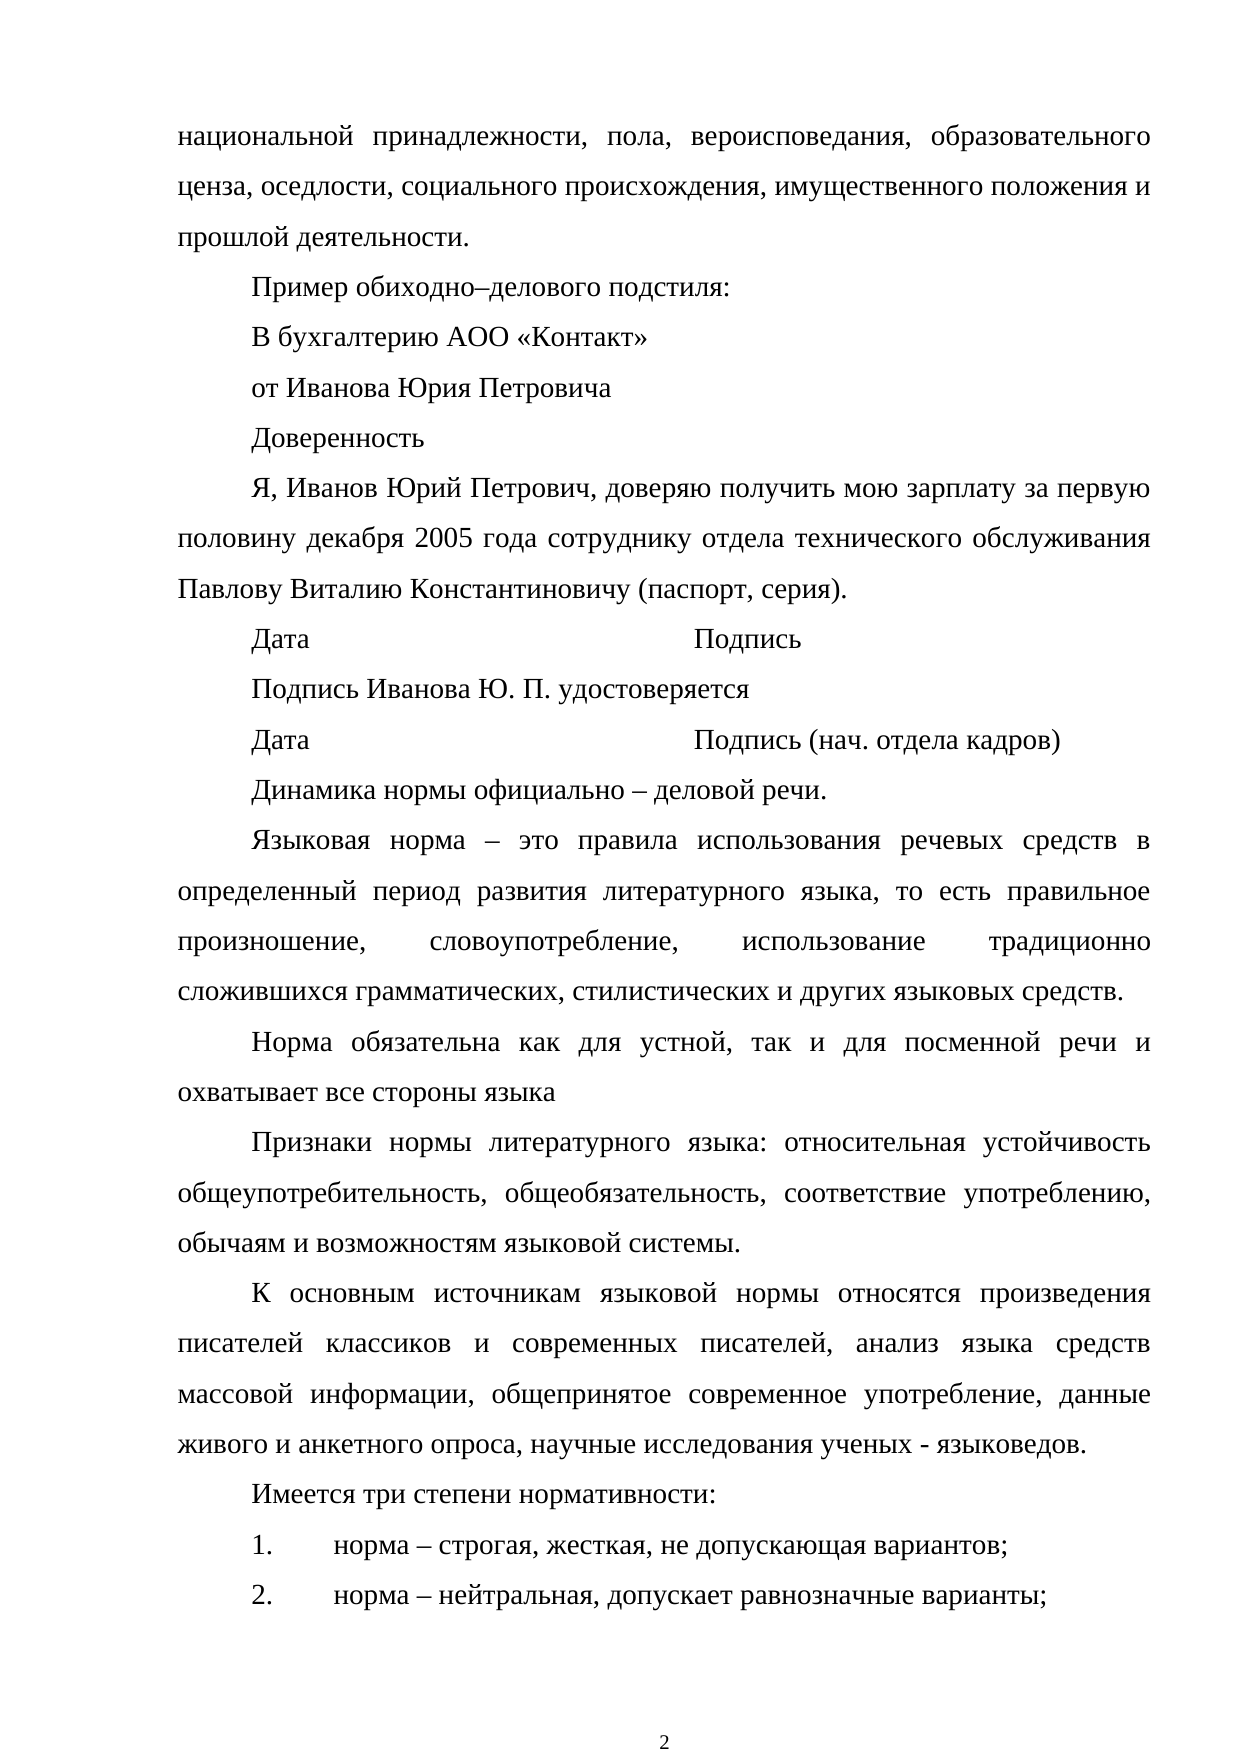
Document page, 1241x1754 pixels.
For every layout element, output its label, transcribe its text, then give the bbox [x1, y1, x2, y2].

list норма – строгая, жесткая, не допускающая вариантов; [177, 1527, 1152, 1560]
text К основным источникам языковой нормы относятся произведения писателей классиков и современных писателей, анализ языка средств массовой информации, общепринятое современное употребление, данные живого и анкетного опроса, научные исследования ученых - языковедов. [177, 1275, 1152, 1460]
list норма – нейтральная, допускает равнозначные варианты; [177, 1577, 1152, 1611]
text Норма обязательна как для устной, так и для посменной речи и охватывает все стороны языка [177, 1024, 1152, 1108]
text Динамика нормы официально – деловой речи. [177, 772, 1152, 806]
text Дата Подпись (нач. отдела кадров) [177, 722, 1152, 755]
text от Иванова Юрия Петровича [177, 370, 1152, 403]
text Признаки нормы литературного языка: относительная устойчивость общеупотребительность, общеобязательность, соответствие употреблению, обычаям и возможностям языковой системы. [177, 1124, 1152, 1258]
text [177, 118, 1152, 252]
text Доверенность [177, 420, 1152, 453]
text Языковая норма – это правила использования речевых средств в определенный период развития литературного языка, то есть правильное произношение, словоупотребление, использование традиционно сложившихся грамматических, стилистических и других языковых средств. [177, 822, 1152, 1007]
text В бухгалтерию АОО «Контакт» [177, 319, 1152, 353]
text Имеется три степени нормативности: [177, 1477, 1152, 1510]
text Пример обиходно–делового подстиля: [177, 269, 1152, 303]
text Подпись Иванова Ю. П. удостоверяется [177, 672, 1152, 705]
text Я, Иванов Юрий Петрович, доверяю получить мою зарплату за первую половину декабря 2005 года сотруднику отдела технического обслуживания Павлову Виталию Константиновичу (паспорт, серия). [177, 470, 1152, 604]
text Дата Подпись [177, 621, 1152, 655]
